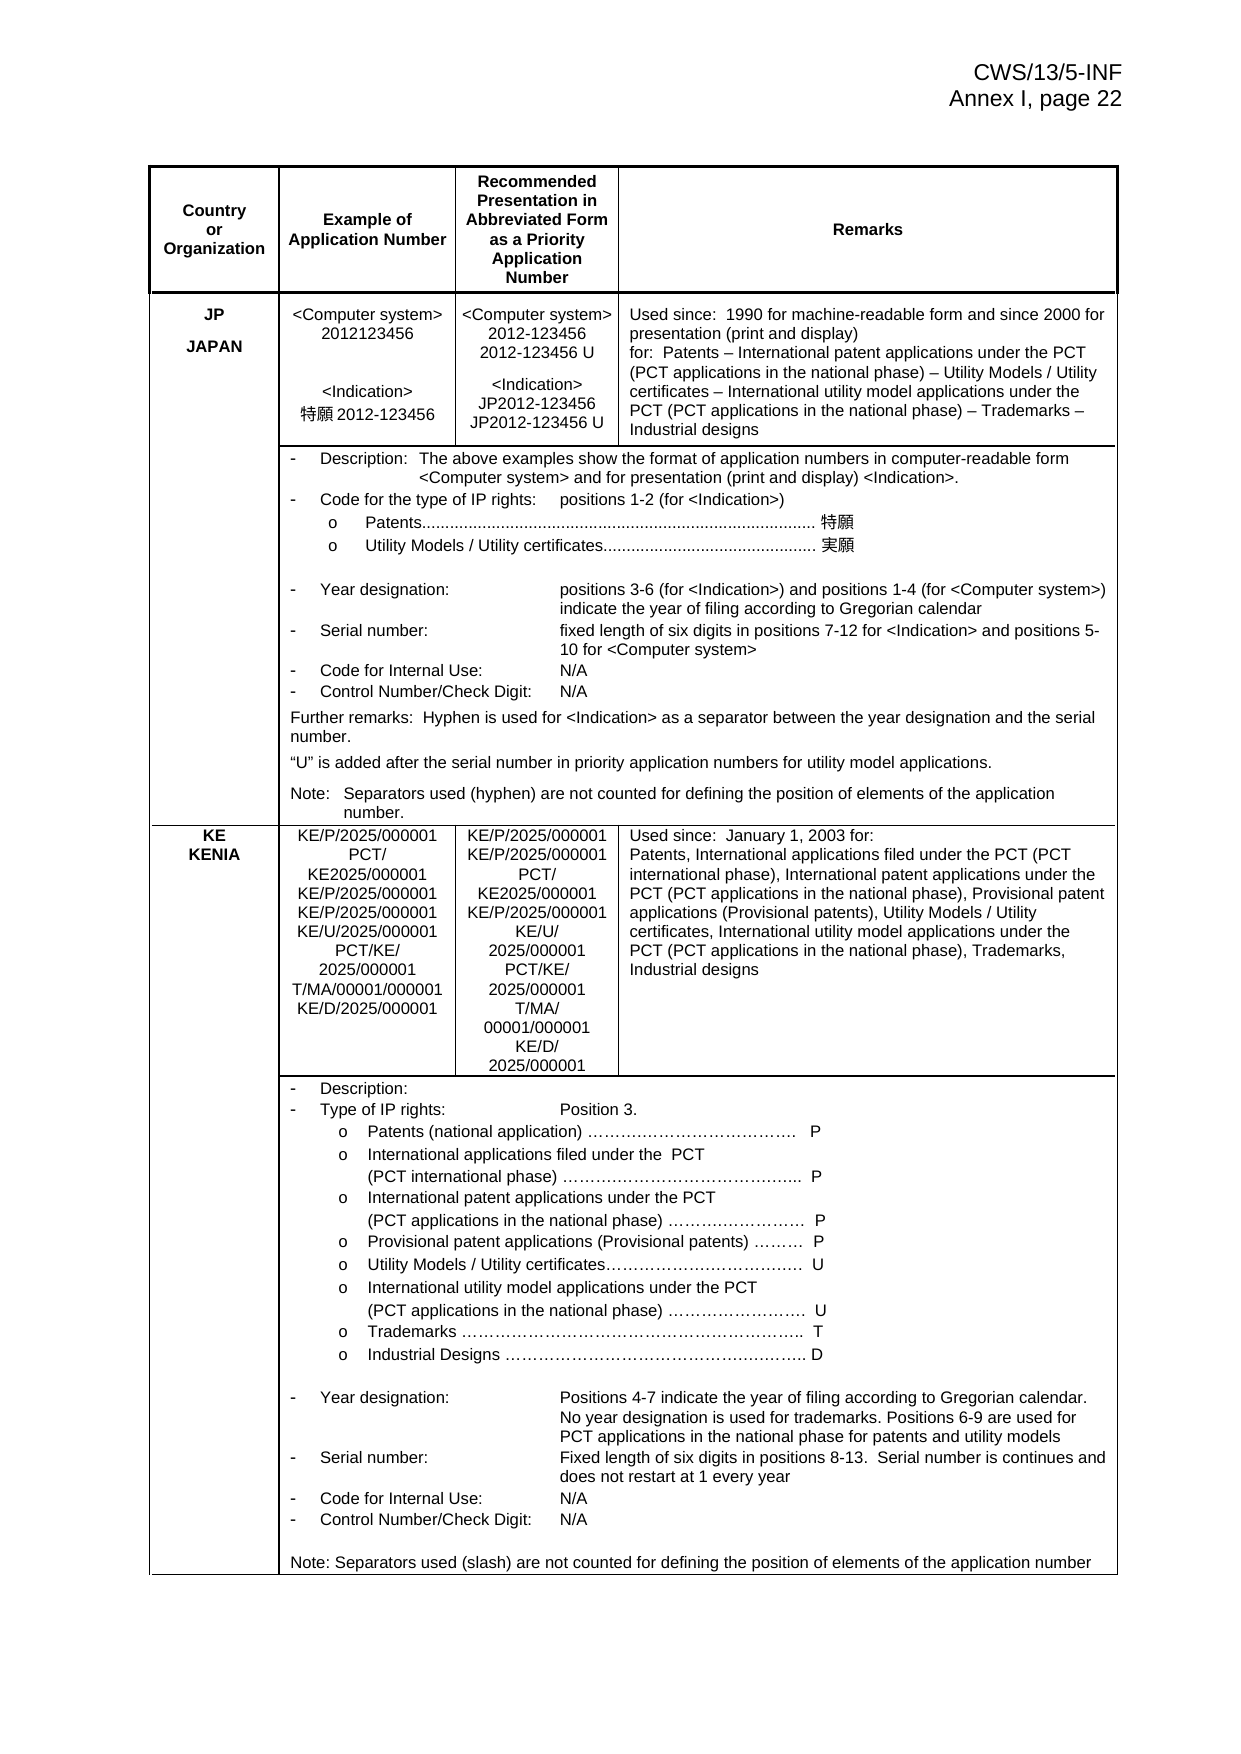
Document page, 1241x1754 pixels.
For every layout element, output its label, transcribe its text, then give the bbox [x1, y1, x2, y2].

table_cell <Computer system> 2012-123456 2012-123456 U <Indication> JP2012-123456 JP2012-123456 U [456, 294, 618, 445]
table_cell Description: The above examples show the format of application numbers in computer-readable form <Computer system> and for presentation (print and display) <Indication>. Code for the type of IP rights: positions 1-2 (for <Indication>) Patents..................................................................................... 特願 Utility Models / Utility certificates.............................................. 実願 Year designation: positions 3-6 (for <Indication>) and positions 1-4 (for <Computer system>) indicate the year of filing according to Gregorian calendar Serial number: fixed length of six digits in positions 7-12 for <Indication> and positions 5-10 for <Computer system> Code for Internal Use: N/A Control Number/Check Digit: N/A Further remarks: Hyphen is used for <Indication> as a separator between the year designation and the serial number. “U” is added after the serial number in priority application numbers for utility model applications. Note: Separators used (hyphen) are not counted for defining the position of elements of the application number. [280, 445, 1117, 824]
table_cell KE/P/2025/000001 PCT/KE2025/000001 KE/P/2025/000001 KE/P/2025/000001 KE/U/2025/000001 PCT/KE/2025/000001 T/MA/00001/000001 KE/D/2025/000001 [280, 826, 455, 1075]
table_header Remarks [619, 168, 1116, 291]
table_header Recommended Presentation in Abbreviated Form as a Priority Application Number [456, 168, 618, 291]
table_cell Used since: January 1, 2003 for: Patents, International applications filed under the PCT (PCT international phase), International patent applications under the PCT (PCT applications in the national phase), Provisional patent applications (Provisional patents), Utility Models / Utility certificates, International utility model applications under the PCT (PCT applications in the national phase), Trademarks, Industrial designs [619, 825, 1117, 1075]
table_cell JP JAPAN [150, 292, 278, 824]
table_cell KE KENIA [150, 825, 278, 1574]
table_cell Description: Type of IP rights: Position 3. Patents (national application) ……….………………………. P International applications filed under the PCT (PCT international phase) ……….……………………….…... P International patent applications under the PCT (PCT applications in the national phase) ……….…………… P Provisional patent applications (Provisional patents) ……… P Utility Models / Utility certificates……………….………….…. U International utility model applications under the PCT (PCT applications in the national phase) ……………………. U Trademarks …………………………………………………….. T Industrial Designs …………………………………….….…….. D Year designation: Positions 4-7 indicate the year of filing according to Gregorian calendar. No year designation is used for trademarks. Positions 6-9 are used for PCT applications in the national phase for patents and utility models Serial number: Fixed length of six digits in positions 8-13. Serial number is continues and does not restart at 1 every year Code for Internal Use: N/A Control Number/Check Digit: N/A Note: Separators used (slash) are not counted for defining the position of elements of the application number [280, 1075, 1117, 1574]
table_header Country or Organization [151, 168, 278, 291]
table_header Example of Application Number [280, 168, 455, 291]
table_cell <Computer system> 2012123456 <Indication> 特願2012-123456 [280, 294, 455, 445]
table_cell KE/P/2025/000001 KE/P/2025/000001 PCT/KE2025/000001 KE/P/2025/000001 KE/U/2025/000001 PCT/KE/2025/000001 T/MA/00001/000001 KE/D/2025/000001 [456, 826, 618, 1075]
table_cell Used since: 1990 for machine-readable form and since 2000 for presentation (print and display) for: Patents – International patent applications under the PCT (PCT applications in the national phase) – Utility Models / Utility certificates – International utility model applications under the PCT (PCT applications in the national phase) – Trademarks – Industrial designs [619, 291, 1117, 445]
